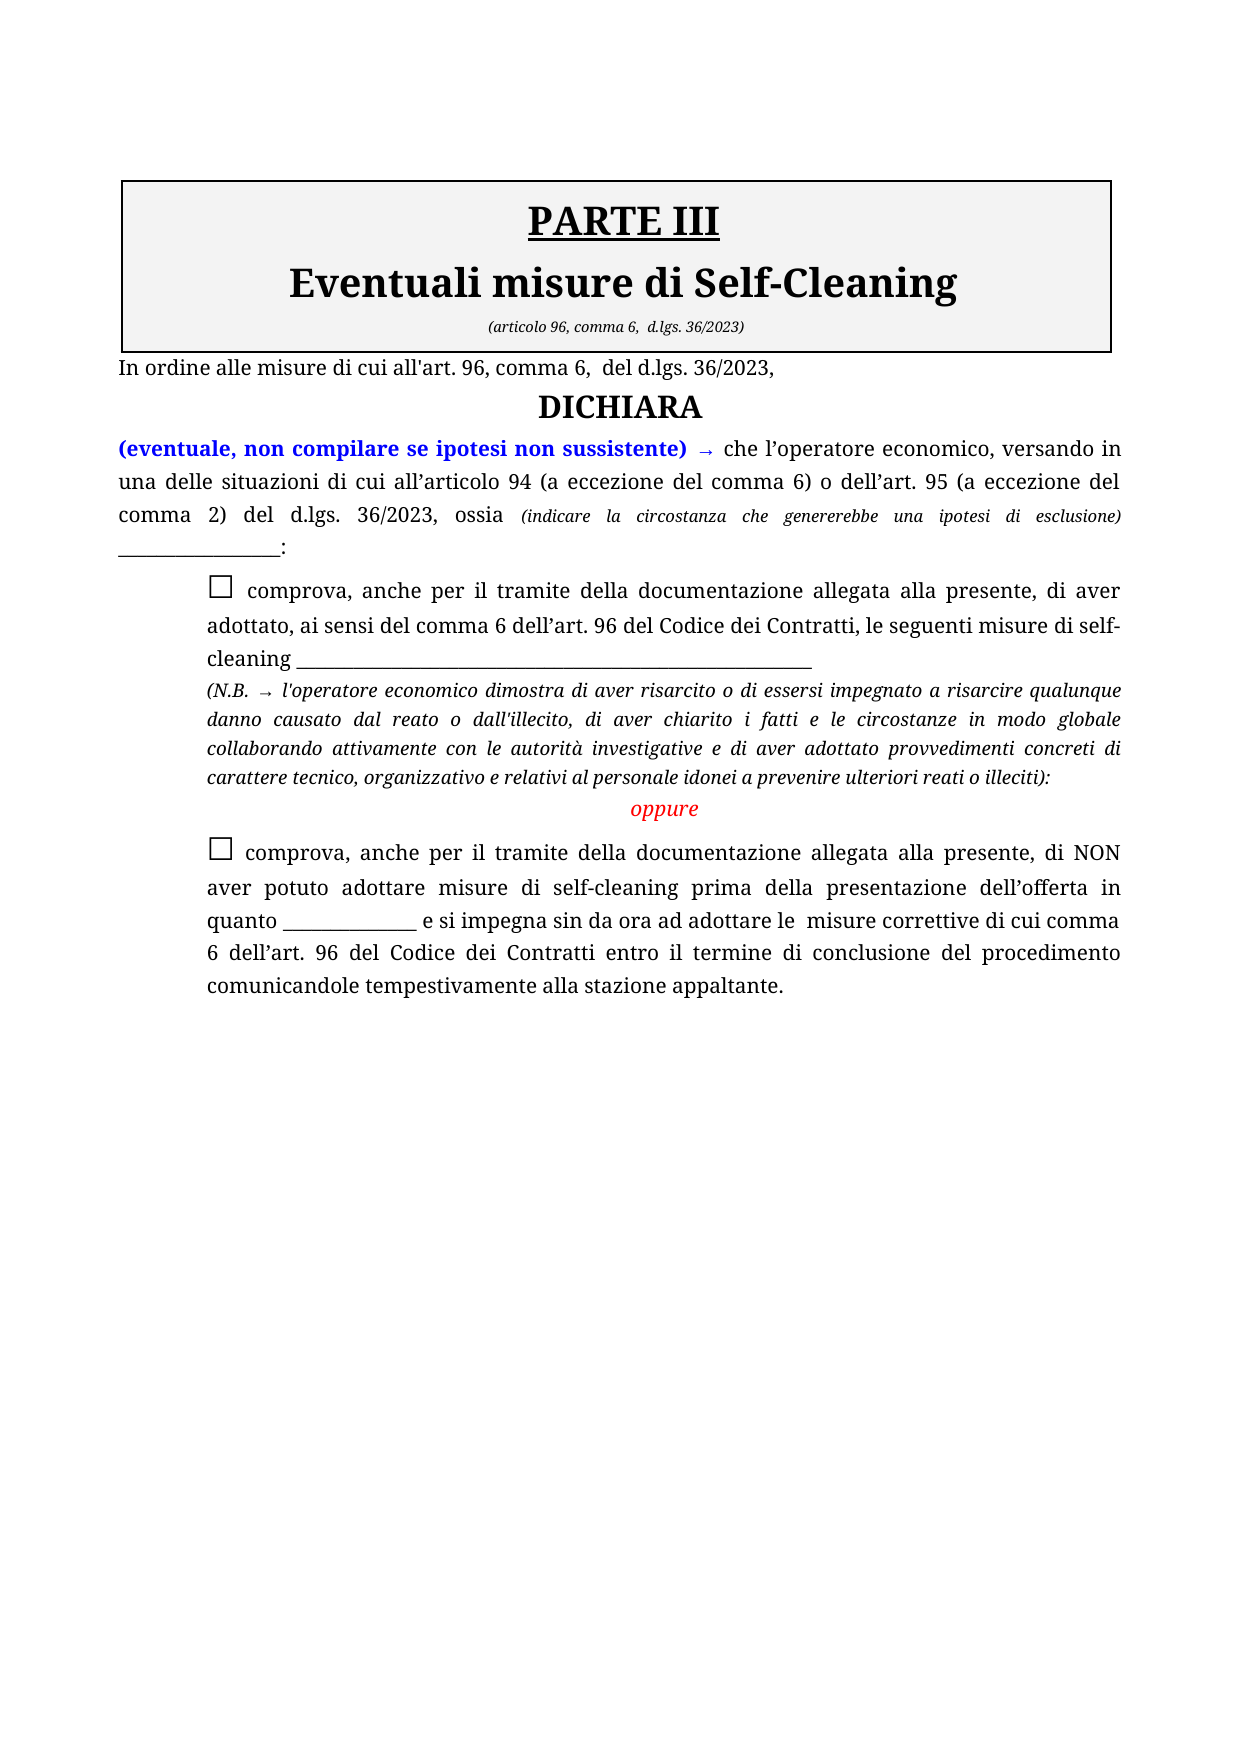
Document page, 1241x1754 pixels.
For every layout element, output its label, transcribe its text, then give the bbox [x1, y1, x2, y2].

text ☐ comprova, anche per il tramite della documentazione allegata alla presente, di NON aver potuto adottare misure di self-cleaning prima della presentazione dell’offerta in quanto ______________ e si impegna sin da ora ad adottare le misure correttive di cui comma 6 dell’art. 96 del Codice dei Contratti entro il termine di conclusione del procedimento comunicandole tempestivamente alla stazione appaltante. [207, 827, 1122, 999]
text In ordine alle misure di cui all'art. 96, comma 6, del d.lgs. 36/2023, [118, 353, 1122, 381]
text (N.B. → l'operatore economico dimostra di aver risarcito o di essersi impegnato a risarcire qualunque danno causato dal reato o dall'illecito, di aver chiarito i fatti e le circostanze in modo globale collaborando attivamente con le autorità investigative e di aver adottato provvedimenti concreti di carattere tecnico, organizzativo e relativi al personale idonei a prevenire ulteriori reati o illeciti): [207, 677, 1122, 790]
text ☐ comprova, anche per il tramite della documentazione allegata alla presente, di aver adottato, ai sensi del comma 6 dell’art. 96 del Codice dei Contratti, le seguenti misure di self-cleaning ______________________________________________________ [207, 565, 1122, 673]
text (eventuale, non compilare se ipotesi non sussistente) → che l’operatore economico, versando in una delle situazioni di cui all’articolo 94 (a eccezione del comma 6) o dell’art. 95 (a eccezione del comma 2) del d.lgs. 36/2023, ossia (indicare la circostanza che genererebbe una ipotesi di esclusione) _________________: [118, 434, 1122, 561]
table_header PARTE III Eventuali misure di Self-Cleaning (articolo 96, comma 6, d.lgs. 36/2023) [123, 182, 1110, 351]
text DICHIARA [118, 386, 1122, 428]
text oppure [207, 794, 1122, 822]
